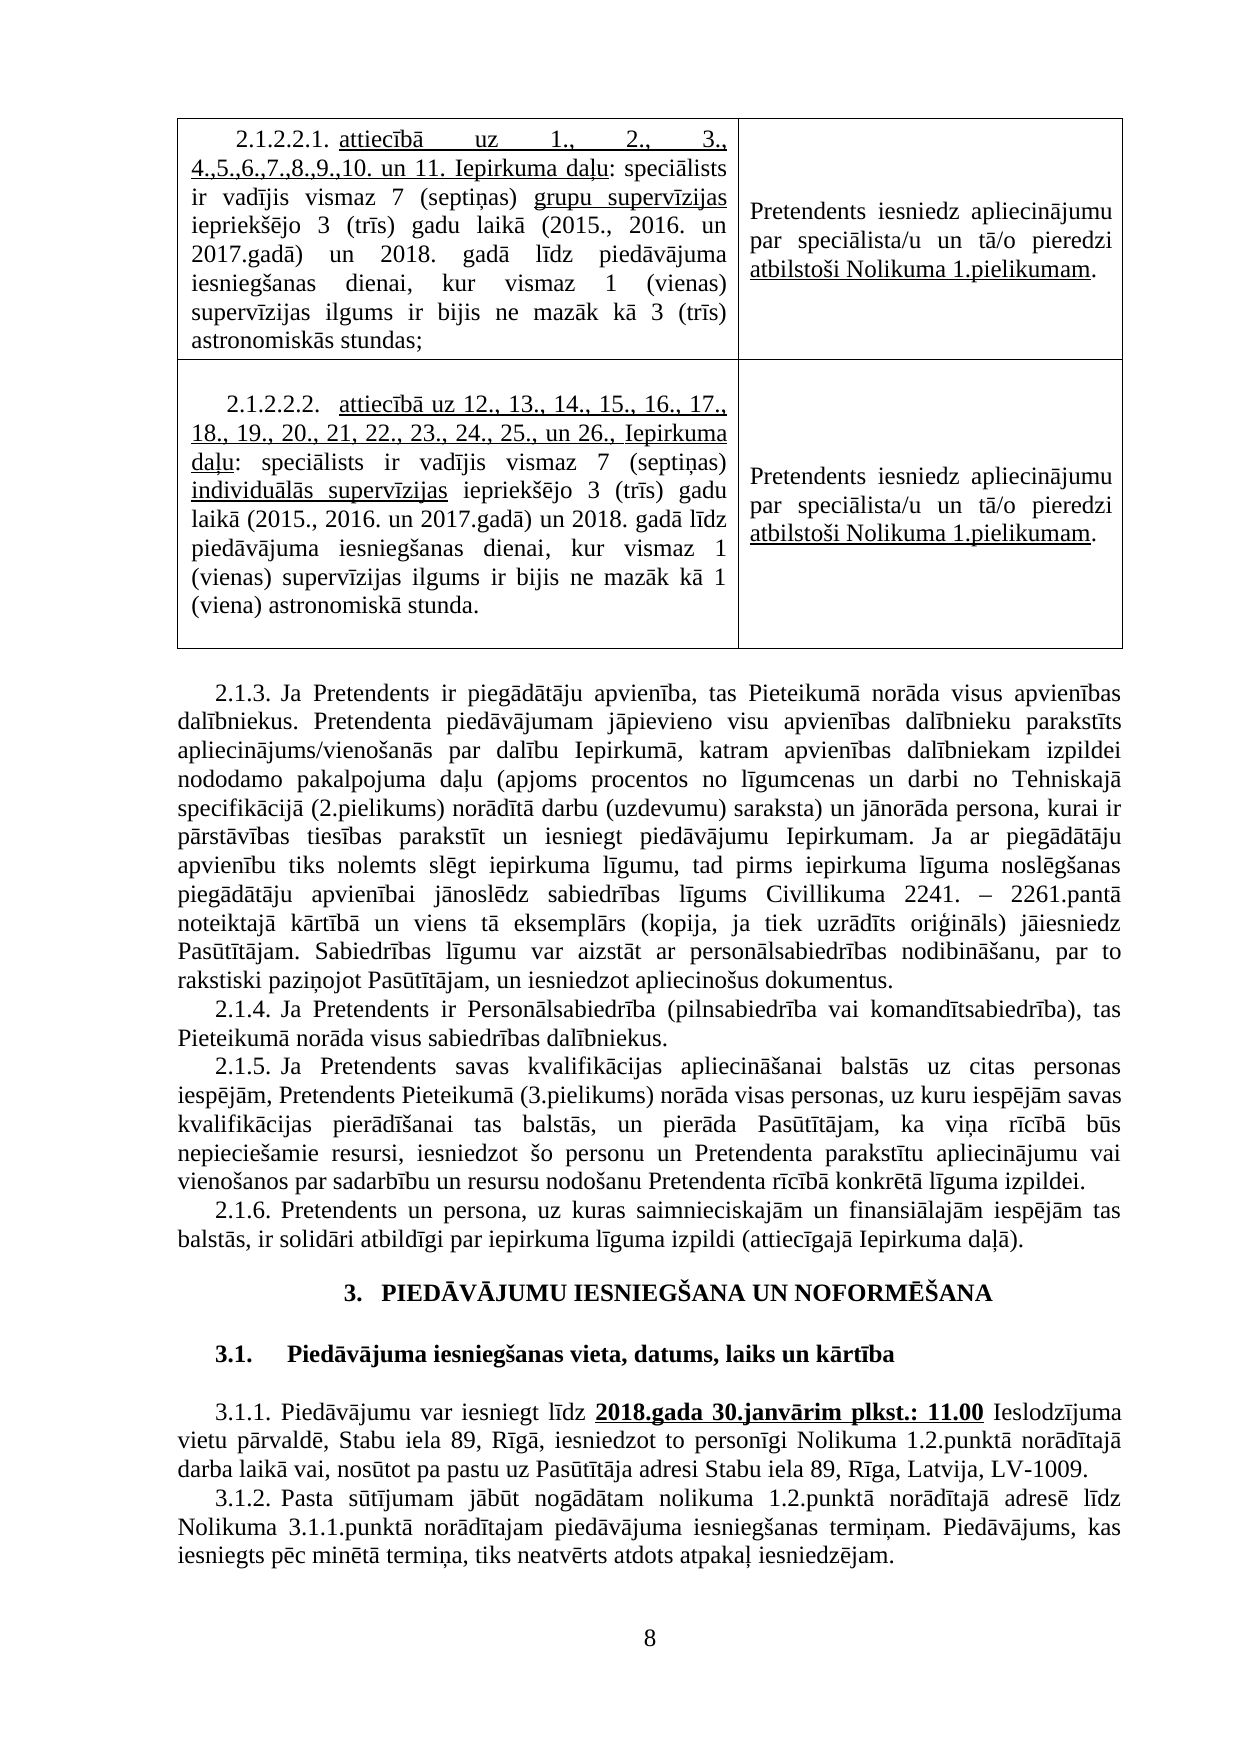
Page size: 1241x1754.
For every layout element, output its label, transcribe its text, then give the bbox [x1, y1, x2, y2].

table_cell Pretendents iesniedz apliecinājumu par speciālista/u un tā/o pieredzi atbilstoši Nolikuma 1.pielikumam. [739, 119, 1122, 359]
list Ja Pretendents ir piegādātāju apvienība, tas Pieteikumā norāda visus apvienības dalībniekus. Pretendenta piedāvājumam jāpievieno visu apvienības dalībnieku parakstīts apliecinājums/vienošanās par dalību Iepirkumā, katram apvienības dalībniekam izpildei nododamo pakalpojuma daļu (apjoms procentos no līgumcenas un darbi no Tehniskajā specifikācijā (2.pielikums) norādītā darbu (uzdevumu) saraksta) un jānorāda persona, kurai ir pārstāvības tiesības parakstīt un iesniegt piedāvājumu Iepirkumam. Ja ar piegādātāju apvienību tiks nolemts slēgt iepirkuma līgumu, tad pirms iepirkuma līguma noslēgšanas piegādātāju apvienībai jānoslēdz sabiedrības Civillikuma 2241. – 2261.pantā noteiktajā kārtībā un viens tā eksemplārs (kopija, ja tiek uzrādīts oriģināls) jāiesniedz Pasūtītājam. Sabiedrības līgumu var aizstāt ar personālsabiedrības nodibināšanu, par to rakstiski paziņojot Pasūtītājam, un iesniedzot apliecinošus dokumentus. [177, 678, 1122, 994]
table_cell Pretendents iesniedz apliecinājumu par speciālista/u un tā/o pieredzi atbilstoši Nolikuma 1.pielikumam. [739, 360, 1122, 648]
list Ja Pretendents savas kvalifikācijas apliecināšanai balstās uz citas personas iespējām, Pretendents Pieteikumā (3.pielikums) norāda visas personas, uz kuru iespējām savas kvalifikācijas pierādīšanai tas balstās, un pierāda Pasūtītājam, ka viņa rīcībā būs nepieciešamie resursi, iesniedzot šo personu un Pretendenta parakstītu apliecinājumu vai vienošanos par sadarbību un resursu nodošanu Pretendenta rīcībā konkrētā līguma izpildei. [177, 1051, 1122, 1195]
list Pasta sūtījumam jābūt nogādātam nolikuma 1.2.punktā norādītajā adresē līdz Nolikuma 3.1.1.punktā norādītajam piedāvājuma iesniegšanas termiņam. Piedāvājums, kas iesniegts pēc minētā termiņa, tiks neatvērts atdots atpakaļ iesniedzējam. [177, 1483, 1122, 1569]
subtitle Piedāvājuma iesniegšanas vieta, datums, laiks un kārtība [215, 1339, 1122, 1368]
list Ja Pretendents ir Personālsabiedrība (pilnsabiedrība vai komandītsabiedrība), tas Pieteikumā norāda visus sabiedrības dalībniekus. [177, 994, 1122, 1051]
table_cell attiecībā uz 1., 2., 3., 4.,5.,6.,7.,8.,9.,10. un 11. Iepirkuma daļu: speciālists ir vadījis vismaz 7 (septiņas) grupu supervīzijas iepriekšējo 3 (trīs) gadu laikā (2015., 2016. un 2017.gadā) un 2018. gadā līdz piedāvājuma iesniegšanas dienai, kur vismaz 1 (vienas) supervīzijas ilgums ir bijis ne mazāk kā 3 (trīs) astronomiskās stundas; [178, 119, 738, 359]
subtitle PIEDĀVĀJUMU IESNIEGŠANA UN NOFORMĒŠANA [215, 1278, 1122, 1306]
list Pretendents un persona, uz kuras saimnieciskajām un finansiālajām iespējām tas balstās, ir solidāri atbildīgi par iepirkuma līguma izpildi (attiecīgajā Iepirkuma daļā). [177, 1195, 1122, 1253]
list Piedāvājumu var iesniegt līdz 2018.gada 30.janvārim plkst.: 11.00 Ieslodzījuma vietu pārvaldē, Stabu iela 89, Rīgā, iesniedzot to personīgi Nolikuma 1.2.punktā norādītajā darba laikā vai, nosūtot pa pastu uz Pasūtītāja adresi Stabu iela 89, Rīga, Latvija, LV-1009. [177, 1397, 1122, 1483]
table_cell attiecībā uz 12., 13., 14., 15., 16., 17., 18., 19., 20., 21, 22., 23., 24., 25., un 26., Iepirkuma daļu: speciālists ir vadījis vismaz 7 (septiņas) individuālās supervīzijas iepriekšējo 3 (trīs) gadu laikā (2015., 2016. un 2017.gadā) un 2018. gadā līdz piedāvājuma iesniegšanas dienai, kur vismaz 1 (vienas) supervīzijas ilgums ir bijis ne mazāk kā 1 (viena) astronomiskā stunda. [178, 360, 738, 648]
